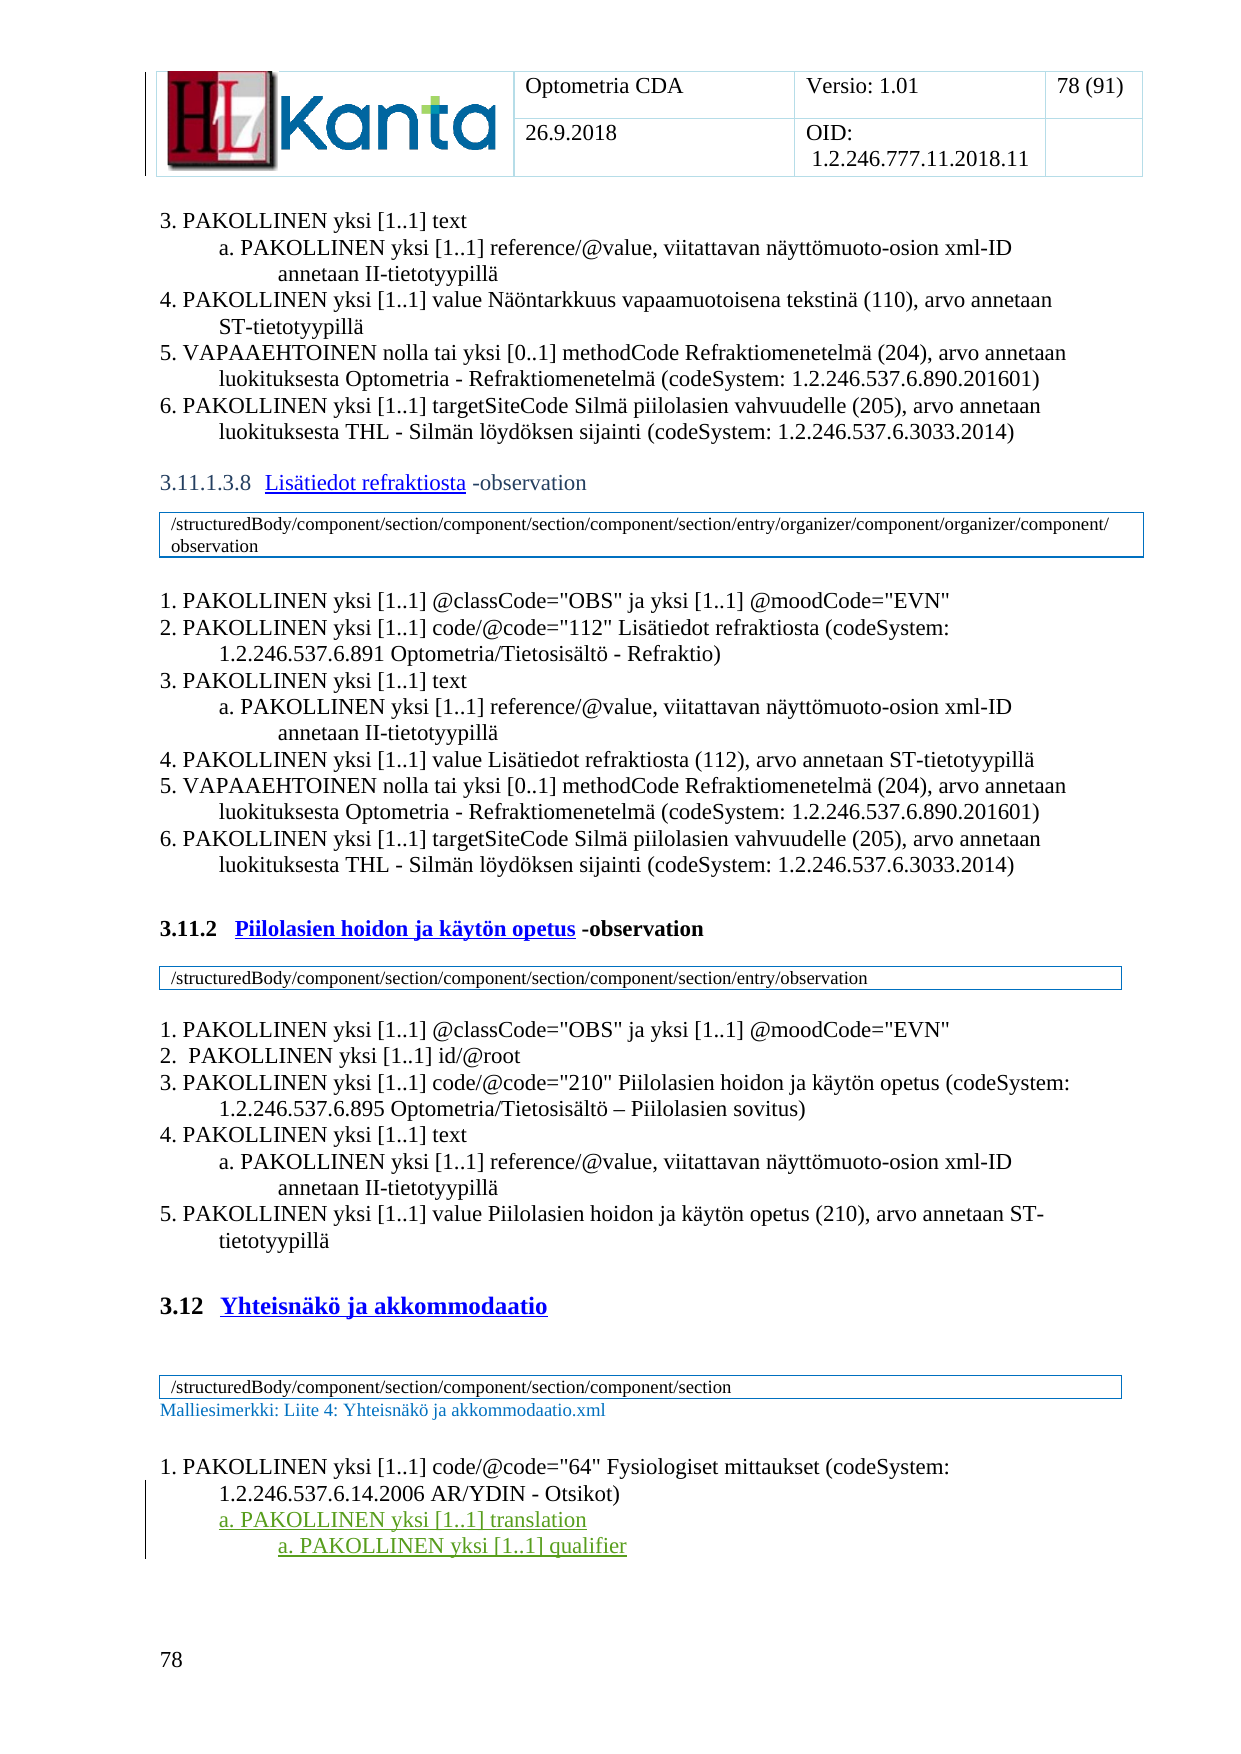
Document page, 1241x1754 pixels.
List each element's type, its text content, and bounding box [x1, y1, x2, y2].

text 2. PAKOLLINEN yksi [1..1] code/@code="112" Lisätiedot refraktiosta (codeSystem: 1.2.246.537.6.891 Optometria/Tietosisältö - Refraktio) [159, 614, 1081, 667]
text 2. PAKOLLINEN yksi [1..1] id/@root [159, 1042, 1081, 1069]
text 4. PAKOLLINEN yksi [1..1] text [159, 1121, 1081, 1148]
picture [167, 71, 279, 171]
subtitle Yhteisnäkö ja akkommodaatio [159, 1291, 1081, 1319]
text 4. PAKOLLINEN yksi [1..1] value Lisätiedot refraktiosta (112), arvo annetaan ST-tietotyypillä [159, 746, 1081, 772]
text 3. PAKOLLINEN yksi [1..1] code/@code="210" Piilolasien hoidon ja käytön opetus (codeSystem: 1.2.246.537.6.895 Optometria/Tietosisältö – Piilolasien sovitus) [159, 1069, 1081, 1121]
text a. PAKOLLINEN yksi [1..1] reference/@value, viitattavan näyttömuoto-osion xml-ID annetaan II-tietotyypillä [218, 693, 1081, 746]
subtitle Piilolasien hoidon ja käytön opetus -observation [159, 915, 1081, 941]
subtitle Lisätiedot refraktiosta -observation [159, 469, 1081, 496]
text 3. PAKOLLINEN yksi [1..1] text [159, 667, 1081, 693]
picture [281, 96, 496, 150]
table_header /structuredBody/component/section/component/section/component/section/entry/observation [160, 967, 1121, 989]
text 1. PAKOLLINEN yksi [1..1] code/@code="64" Fysiologiset mittaukset (codeSystem: 1.2.246.537.6.14.2006 AR/YDIN - Otsikot) [159, 1453, 1081, 1506]
text 5. PAKOLLINEN yksi [1..1] value Piilolasien hoidon ja käytön opetus (210), arvo annetaan ST-tietotyypillä [159, 1201, 1081, 1253]
table_header /structuredBody/component/section/component/section/component/section/entry/organizer/component/organizer/component/observation [160, 513, 1143, 556]
text a. PAKOLLINEN yksi [1..1] reference/@value, viitattavan näyttömuoto-osion xml-ID annetaan II-tietotyypillä [218, 234, 1081, 286]
text Malliesimerkki: Liite 4: Yhteisnäkö ja akkommodaatio.xml [159, 1399, 1081, 1420]
text 1. PAKOLLINEN yksi [1..1] @classCode="OBS" ja yksi [1..1] @moodCode="EVN" [159, 588, 1081, 614]
text a. PAKOLLINEN yksi [1..1] reference/@value, viitattavan näyttömuoto-osion xml-ID annetaan II-tietotyypillä [218, 1148, 1081, 1201]
text 1. PAKOLLINEN yksi [1..1] @classCode="OBS" ja yksi [1..1] @moodCode="EVN" [159, 1016, 1081, 1042]
table_header /structuredBody/component/section/component/section/component/section [160, 1376, 1121, 1397]
text 3. PAKOLLINEN yksi [1..1] text [159, 207, 1081, 234]
text 4. PAKOLLINEN yksi [1..1] value Näöntarkkuus vapaamuotoisena tekstinä (110), arvo annetaan ST-tietotyypillä [159, 286, 1081, 339]
